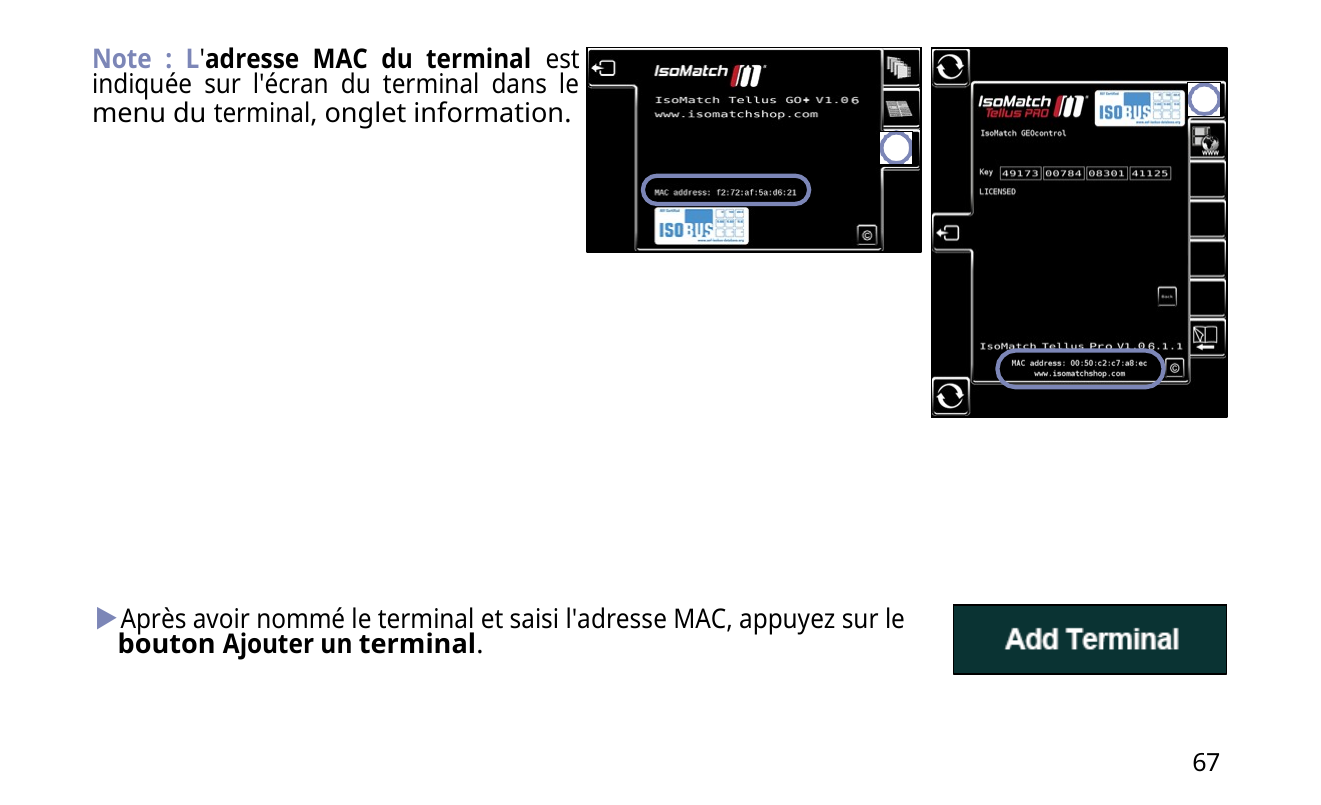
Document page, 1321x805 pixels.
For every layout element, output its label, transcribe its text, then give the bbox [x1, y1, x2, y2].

list Après avoir nommé le terminal et saisi l'adresse MAC, appuyez sur le bouton Ajouter un terminal. [94, 606, 930, 662]
picture [588, 48, 920, 251]
text Note : L'adresse MAC du terminal est indiquée sur l'écran du terminal dans le menu du terminal, onglet information. [92, 46, 580, 130]
picture [954, 606, 1226, 673]
picture [932, 49, 1226, 416]
